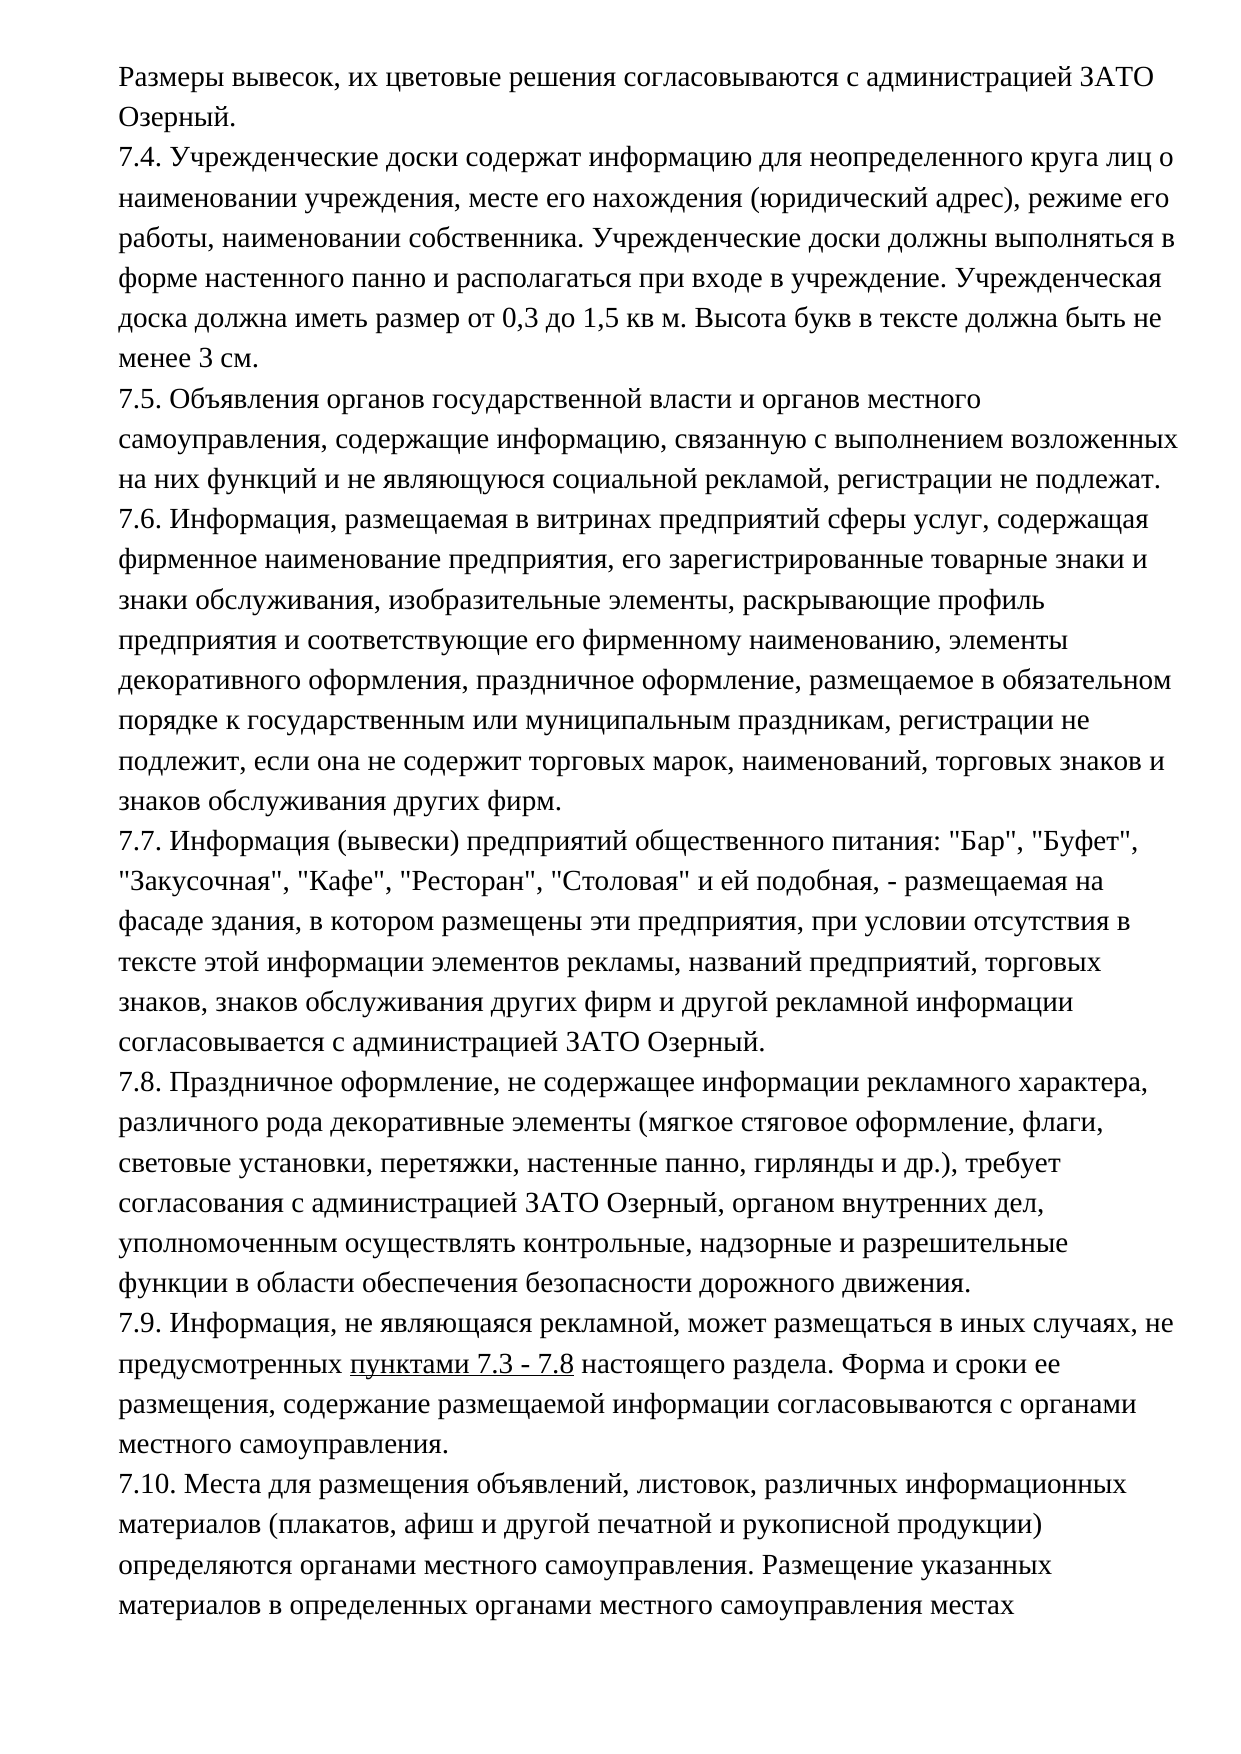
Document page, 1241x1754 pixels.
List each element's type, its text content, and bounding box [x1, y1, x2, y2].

text Размеры вывесок, их цветовые решения согласовываются с администрацией ЗАТО Озерный. [118, 59, 1181, 133]
text 7.9. Информация, не являющаяся рекламной, может размещаться в иных случаях, не предусмотренных пунктами 7.3 - 7.8 настоящего раздела. Форма и сроки ее размещения, содержание размещаемой информации согласовываются с органами местного самоуправления. [118, 1306, 1181, 1460]
text 7.4. Учрежденческие доски содержат информацию для неопределенного круга лиц о наименовании учреждения, месте его нахождения (юридический адрес), режиме его работы, наименовании собственника. Учрежденческие доски должны выполняться в форме настенного панно и располагаться при входе в учреждение. Учрежденческая доска должна иметь размер от 0,3 до 1,5 кв м. Высота букв в тексте должна быть не менее . [118, 139, 1181, 374]
text 7.8. Праздничное оформление, не содержащее информации рекламного характера, различного рода декоративные элементы (мягкое стяговое оформление, флаги, световые установки, перетяжки, настенные панно, гирлянды и др.), требует согласования с администрацией ЗАТО Озерный, органом внутренних дел, уполномоченным осуществлять контрольные, надзорные и разрешительные функции в области обеспечения безопасности дорожного движения. [118, 1064, 1181, 1299]
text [118, 1466, 1181, 1621]
text 7.6. Информация, размещаемая в витринах предприятий сферы услуг, содержащая фирменное наименование предприятия, его зарегистрированные товарные знаки и знаки обслуживания, изобразительные элементы, раскрывающие профиль предприятия и соответствующие его фирменному наименованию, элементы декоративного оформления, праздничное оформление, размещаемое в обязательном порядке к государственным или муниципальным праздникам, регистрации не подлежит, если она не содержит торговых марок, наименований, торговых знаков и знаков обслуживания других фирм. [118, 501, 1181, 816]
text 7.7. Информация (вывески) предприятий общественного питания: "Бар", "Буфет", "Закусочная", "Кафе", "Ресторан", "Столовая" и ей подобная, - размещаемая на фасаде здания, в котором размещены эти предприятия, при условии отсутствия в тексте этой информации элементов рекламы, названий предприятий, торговых знаков, знаков обслуживания других фирм и другой рекламной информации согласовывается с администрацией ЗАТО Озерный. [118, 823, 1181, 1058]
text 7.5. Объявления органов государственной власти и органов местного самоуправления, содержащие информацию, связанную с выполнением возложенных на них функций и не являющуюся социальной рекламой, регистрации не подлежат. [118, 381, 1181, 495]
